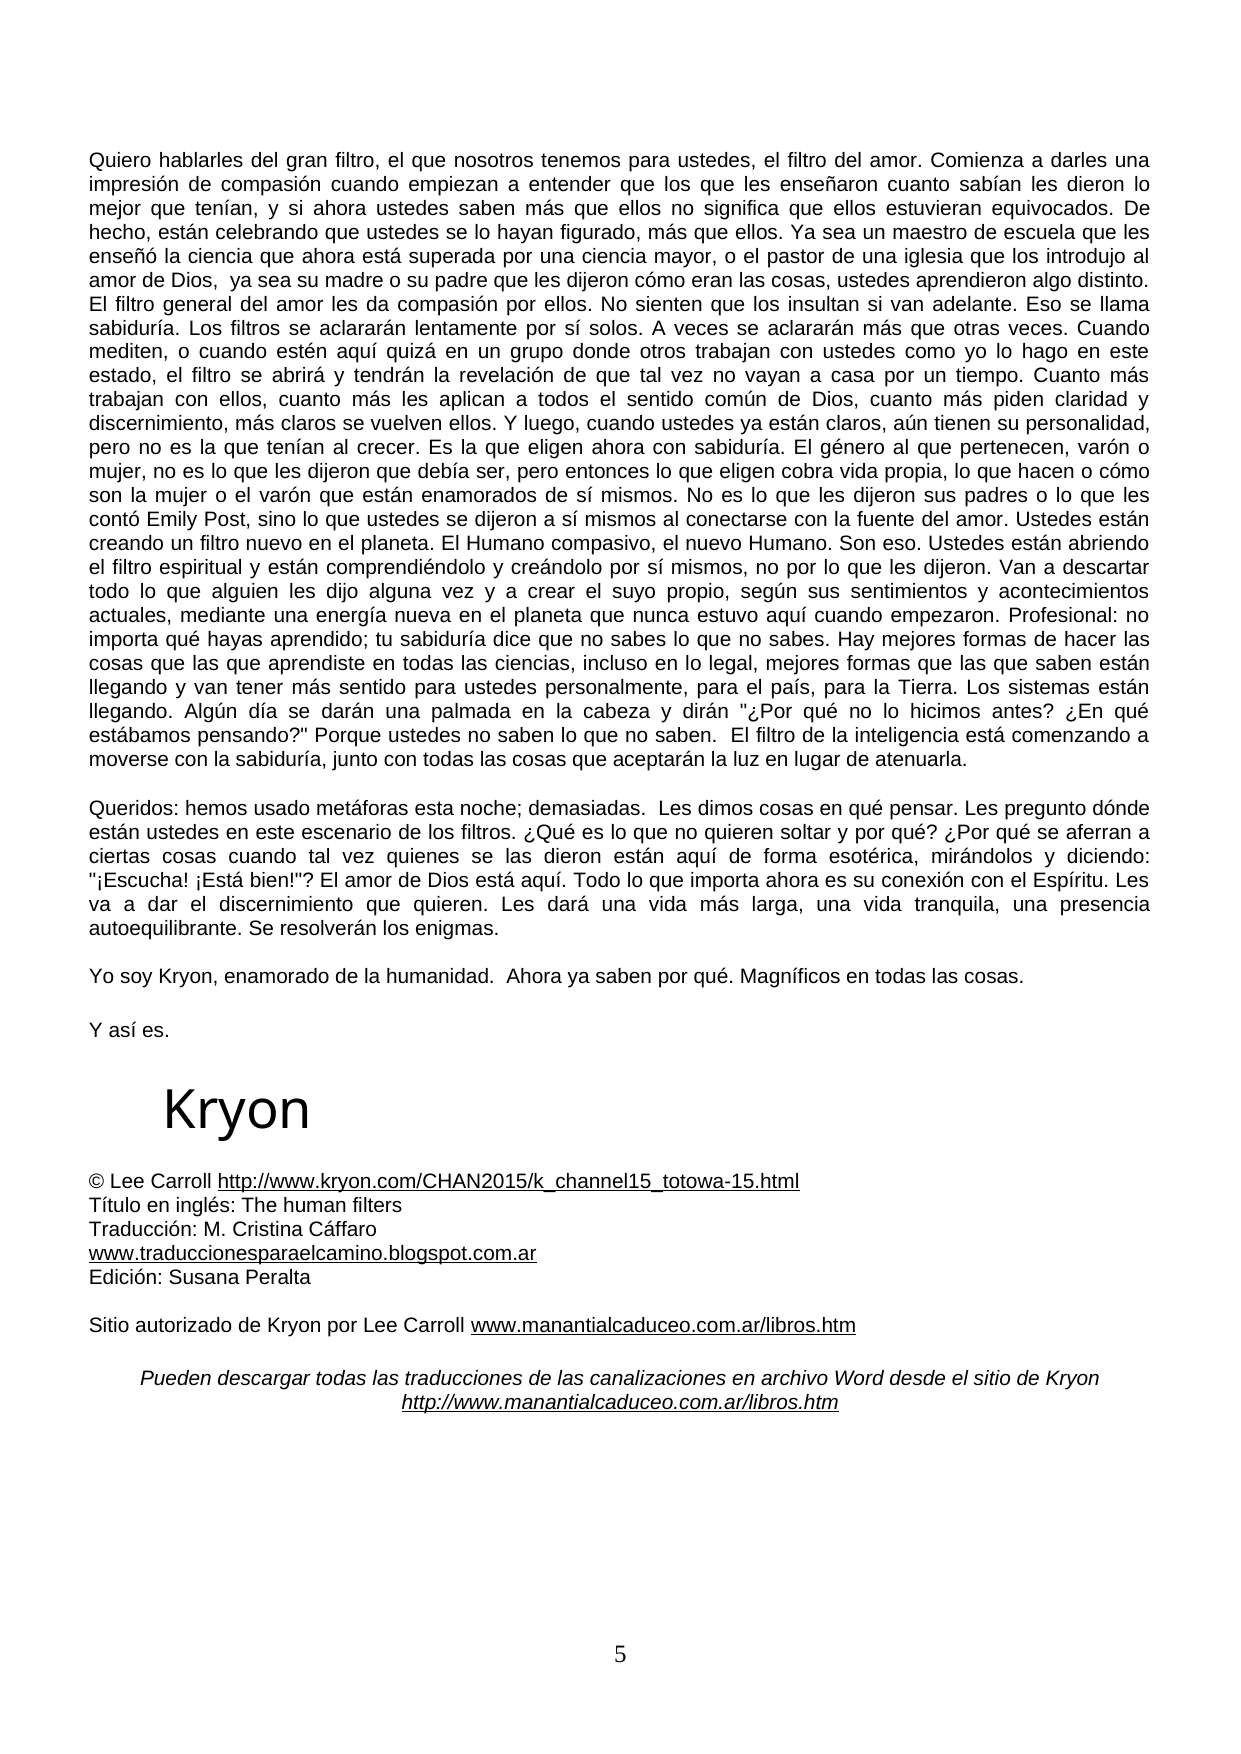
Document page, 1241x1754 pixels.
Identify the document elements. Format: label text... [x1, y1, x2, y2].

text Yo soy Kryon, enamorado de la humanidad. Ahora ya saben por qué. Magníficos en todas las cosas. [89, 964, 1152, 988]
text Edición: Susana Peralta [89, 1265, 1152, 1289]
text Traducción: M. Cristina Cáffaro [89, 1217, 1152, 1241]
text Sitio autorizado de Kryon por Lee Carroll www.manantialcaduceo.com.ar/libros.htm [89, 1289, 1152, 1337]
text Y así es. [89, 1017, 1152, 1041]
text Título en inglés: The human filters [89, 1193, 1152, 1217]
text www.traduccionesparaelcamino.blogspot.com.ar [89, 1241, 1152, 1265]
text Quiero hablarles del gran filtro, el que nosotros tenemos para ustedes, el filtro del amor. Comienza a darles una impresión de compasión cuando empiezan a entender que los que les enseñaron cuanto sabían les dieron lo mejor que tenían, y si ahora ustedes saben más que ellos no significa que ellos estuvieran equivocados. De hecho, están celebrando que ustedes se lo hayan figurado, más que ellos. Ya sea un maestro de escuela que les enseñó la ciencia que ahora está superada por una ciencia mayor, o el pastor de una iglesia que los introdujo al amor de Dios, ya sea su madre o su padre que les dijeron cómo eran las cosas, ustedes aprendieron algo distinto. El filtro general del amor les da compasión por ellos. No sienten que los insultan si van adelante. Eso se llama sabiduría. Los filtros se aclararán lentamente por sí solos. A veces se aclararán más que otras veces. Cuando mediten, o cuando estén aquí quizá en un grupo donde otros trabajan con ustedes como yo lo hago en este estado, el filtro se abrirá y tendrán la revelación de que tal vez no vayan a casa por un tiempo. Cuanto más trabajan con ellos, cuanto más les aplican a todos el sentido común de Dios, cuanto más piden claridad y discernimiento, más claros se vuelven ellos. Y luego, cuando ustedes ya están claros, aún tienen su personalidad, pero no es la que tenían al crecer. Es la que eligen ahora con sabiduría. El género al que pertenecen, varón o mujer, no es lo que les dijeron que debía ser, pero entonces lo que eligen cobra vida propia, lo que hacen o cómo son la mujer o el varón que están enamorados de sí mismos. No es lo que les dijeron sus padres o lo que les contó Emily Post, sino lo que ustedes se dijeron a sí mismos al conectarse con la fuente del amor. Ustedes están creando un filtro nuevo en el planeta. El Humano compasivo, el nuevo Humano. Son eso. Ustedes están abriendo el filtro espiritual y están comprendiéndolo y creándolo por sí mismos, no por lo que les dijeron. Van a descartar todo lo que alguien les dijo alguna vez y a crear el suyo propio, según sus sentimientos y acontecimientos actuales, mediante una energía nueva en el planeta que nunca estuvo aquí cuando empezaron. Profesional: no importa qué hayas aprendido; tu sabiduría dice que no sabes lo que no sabes. Hay mejores formas de hacer las cosas que las que aprendiste en todas las ciencias, incluso en lo legal, mejores formas que las que saben están llegando y van tener más sentido para ustedes personalmente, para el país, para la Tierra. Los sistemas están llegando. Algún día se darán una palmada en la cabeza y dirán "¿Por qué no lo hicimos antes? ¿En qué estábamos pensando?" Porque ustedes no saben lo que no saben. El filtro de la inteligencia está comenzando a moverse con la sabiduría, junto con todas las cosas que aceptarán la luz en lugar de atenuarla. [89, 148, 1152, 771]
text Queridos: hemos usado metáforas esta noche; demasiadas. Les dimos cosas en qué pensar. Les pregunto dónde están ustedes en este escenario de los filtros. ¿Qué es lo que no quieren soltar y por qué? ¿Por qué se aferran a ciertas cosas cuando tal vez quienes se las dieron están aquí de forma esotérica, mirándolos y diciendo: "¡Escucha! ¡Está bien!"? El amor de Dios está aquí. Todo lo que importa ahora es su conexión con el Espíritu. Les va a dar el discernimiento que quieren. Les dará una vida más larga, una vida tranquila, una presencia autoequilibrante. Se resolverán los enigmas. [89, 796, 1152, 939]
text Pueden descargar todas las traducciones de las canalizaciones en archivo Word desde el sitio de Kryon http://www.manantialcaduceo.com.ar/libros.htm [89, 1366, 1152, 1414]
text © Lee Carroll http://www.kryon.com/CHAN2015/k_channel15_totowa-15.html [89, 1169, 1152, 1193]
text Kryon [89, 1071, 1152, 1144]
